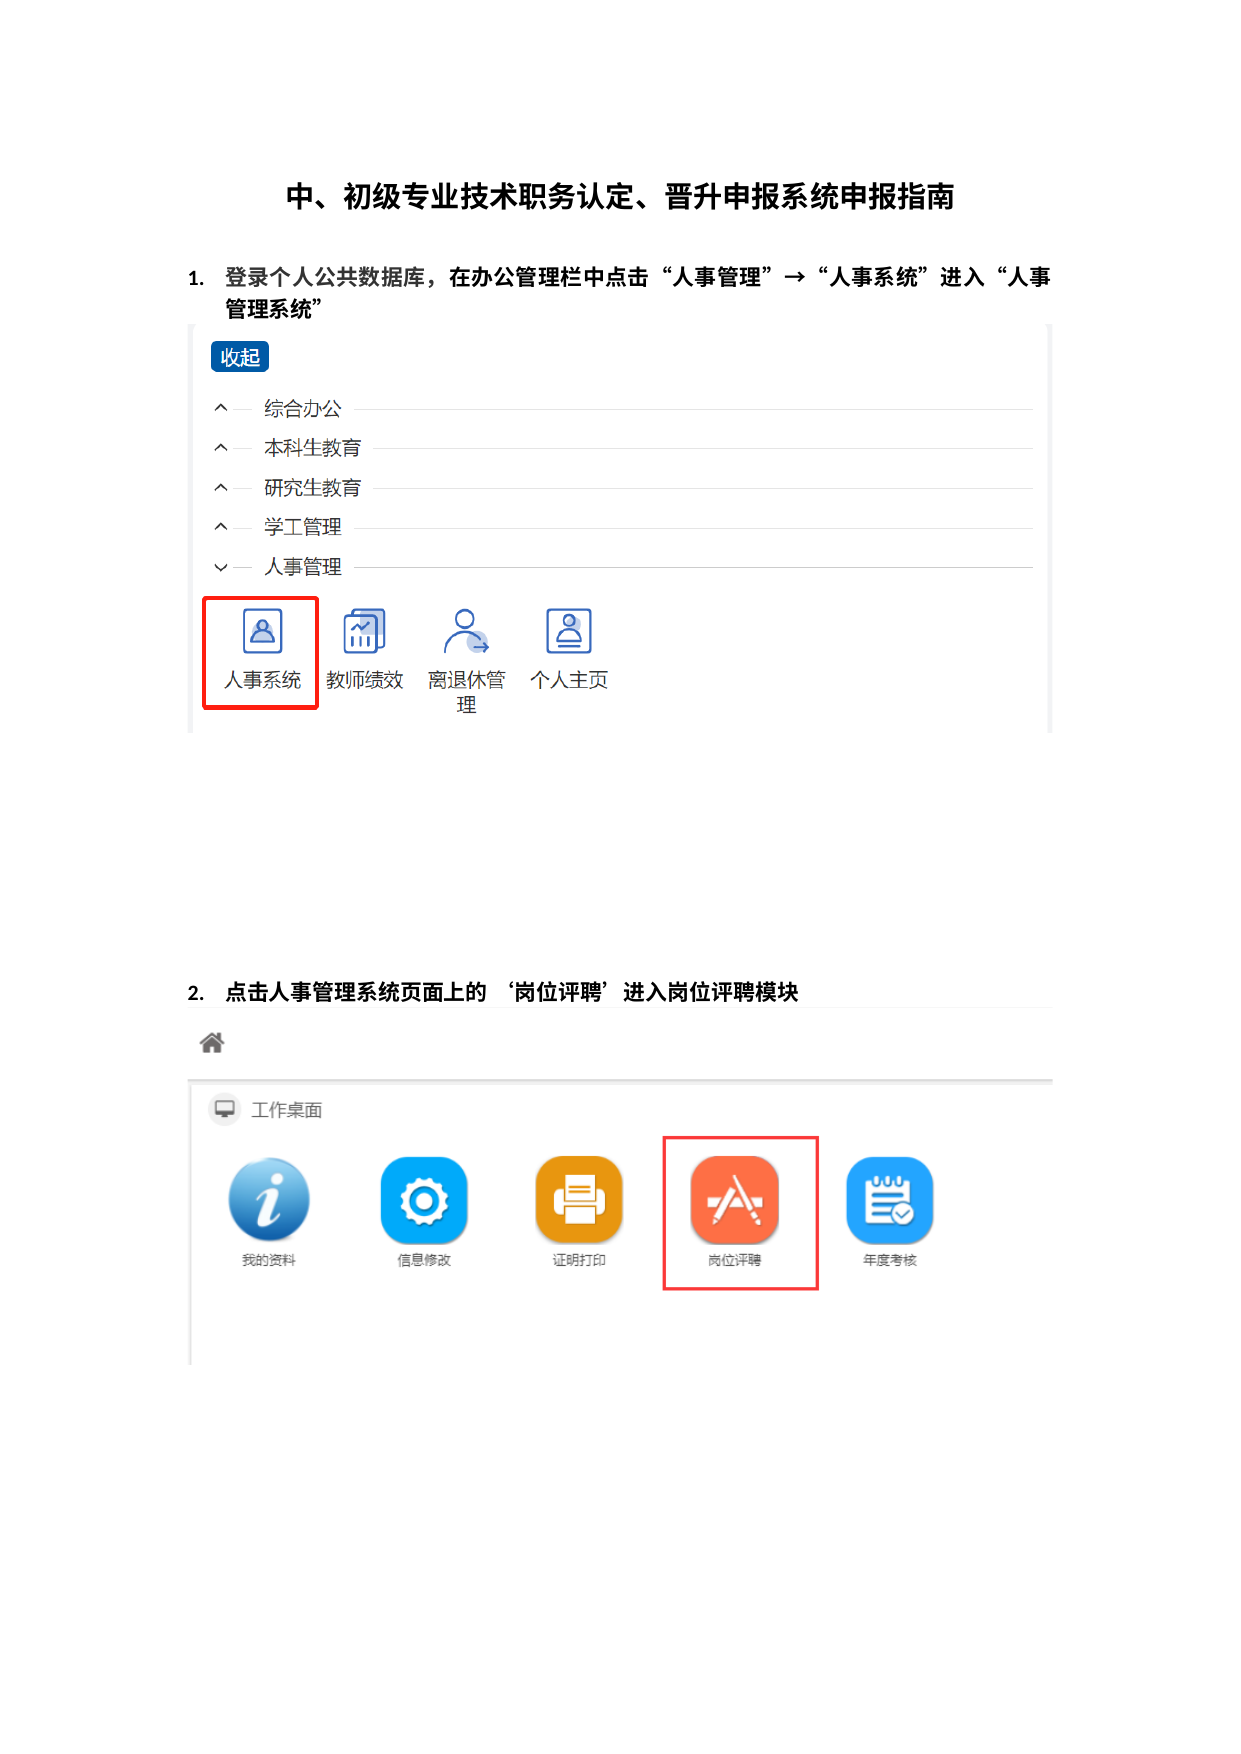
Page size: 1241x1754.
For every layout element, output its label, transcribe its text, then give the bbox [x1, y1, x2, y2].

picture [187, 324, 1053, 733]
list 登录个人公共数据库，在办公管理栏中点击“人事管理”→“人事系统”进入“人事管理系统” [187, 259, 1053, 324]
list 点击人事管理系统页面上的 ‘岗位评聘’进入岗位评聘模块 [187, 974, 1053, 1007]
text 中、初级专业技术职务认定、晋升申报系统申报指南 [187, 162, 1053, 227]
picture [187, 1007, 1053, 1365]
